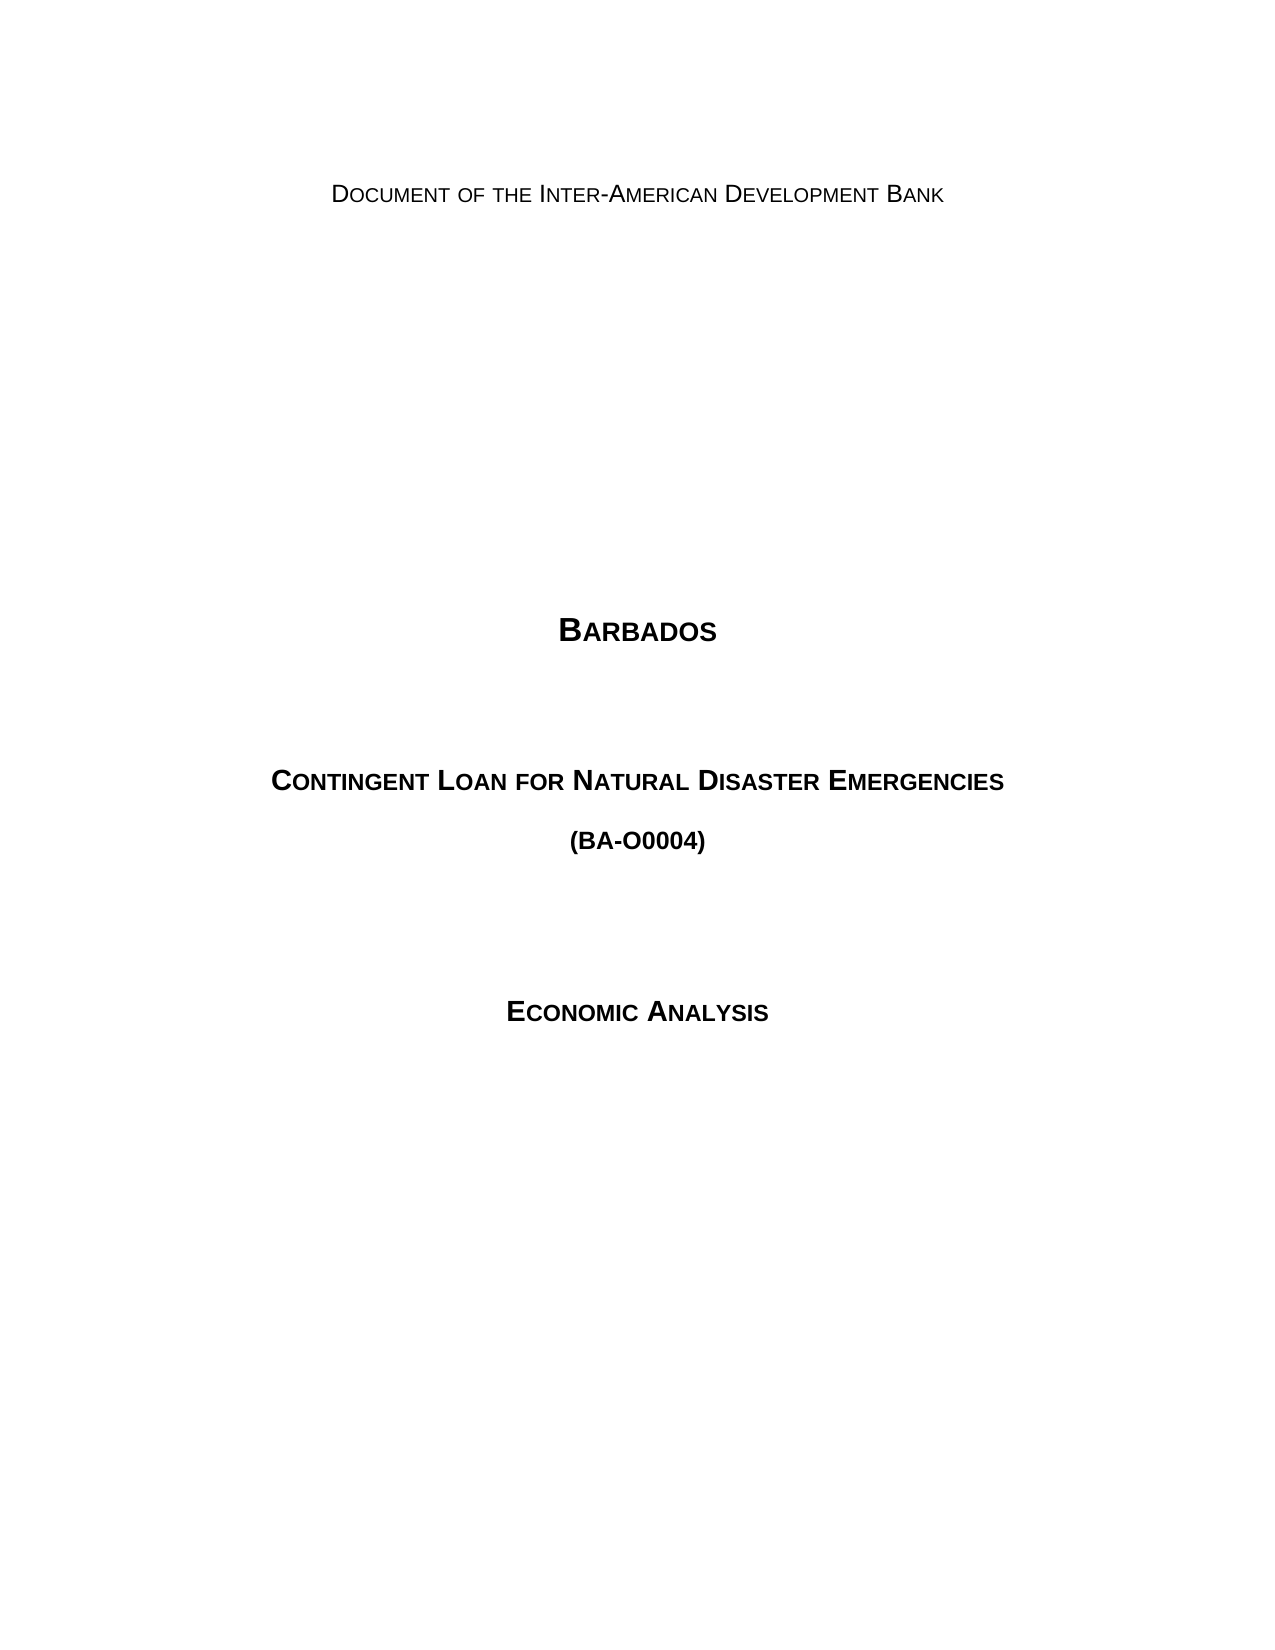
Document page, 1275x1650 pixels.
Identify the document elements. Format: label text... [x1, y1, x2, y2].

text Economic Analysis [187, 994, 1087, 1028]
text Contingent Loan for Natural Disaster Emergencies [187, 763, 1087, 797]
text Barbados [187, 610, 1087, 648]
title Document of the Inter-American Development Bank [187, 179, 1087, 207]
text (BA-O0004) [187, 826, 1087, 854]
